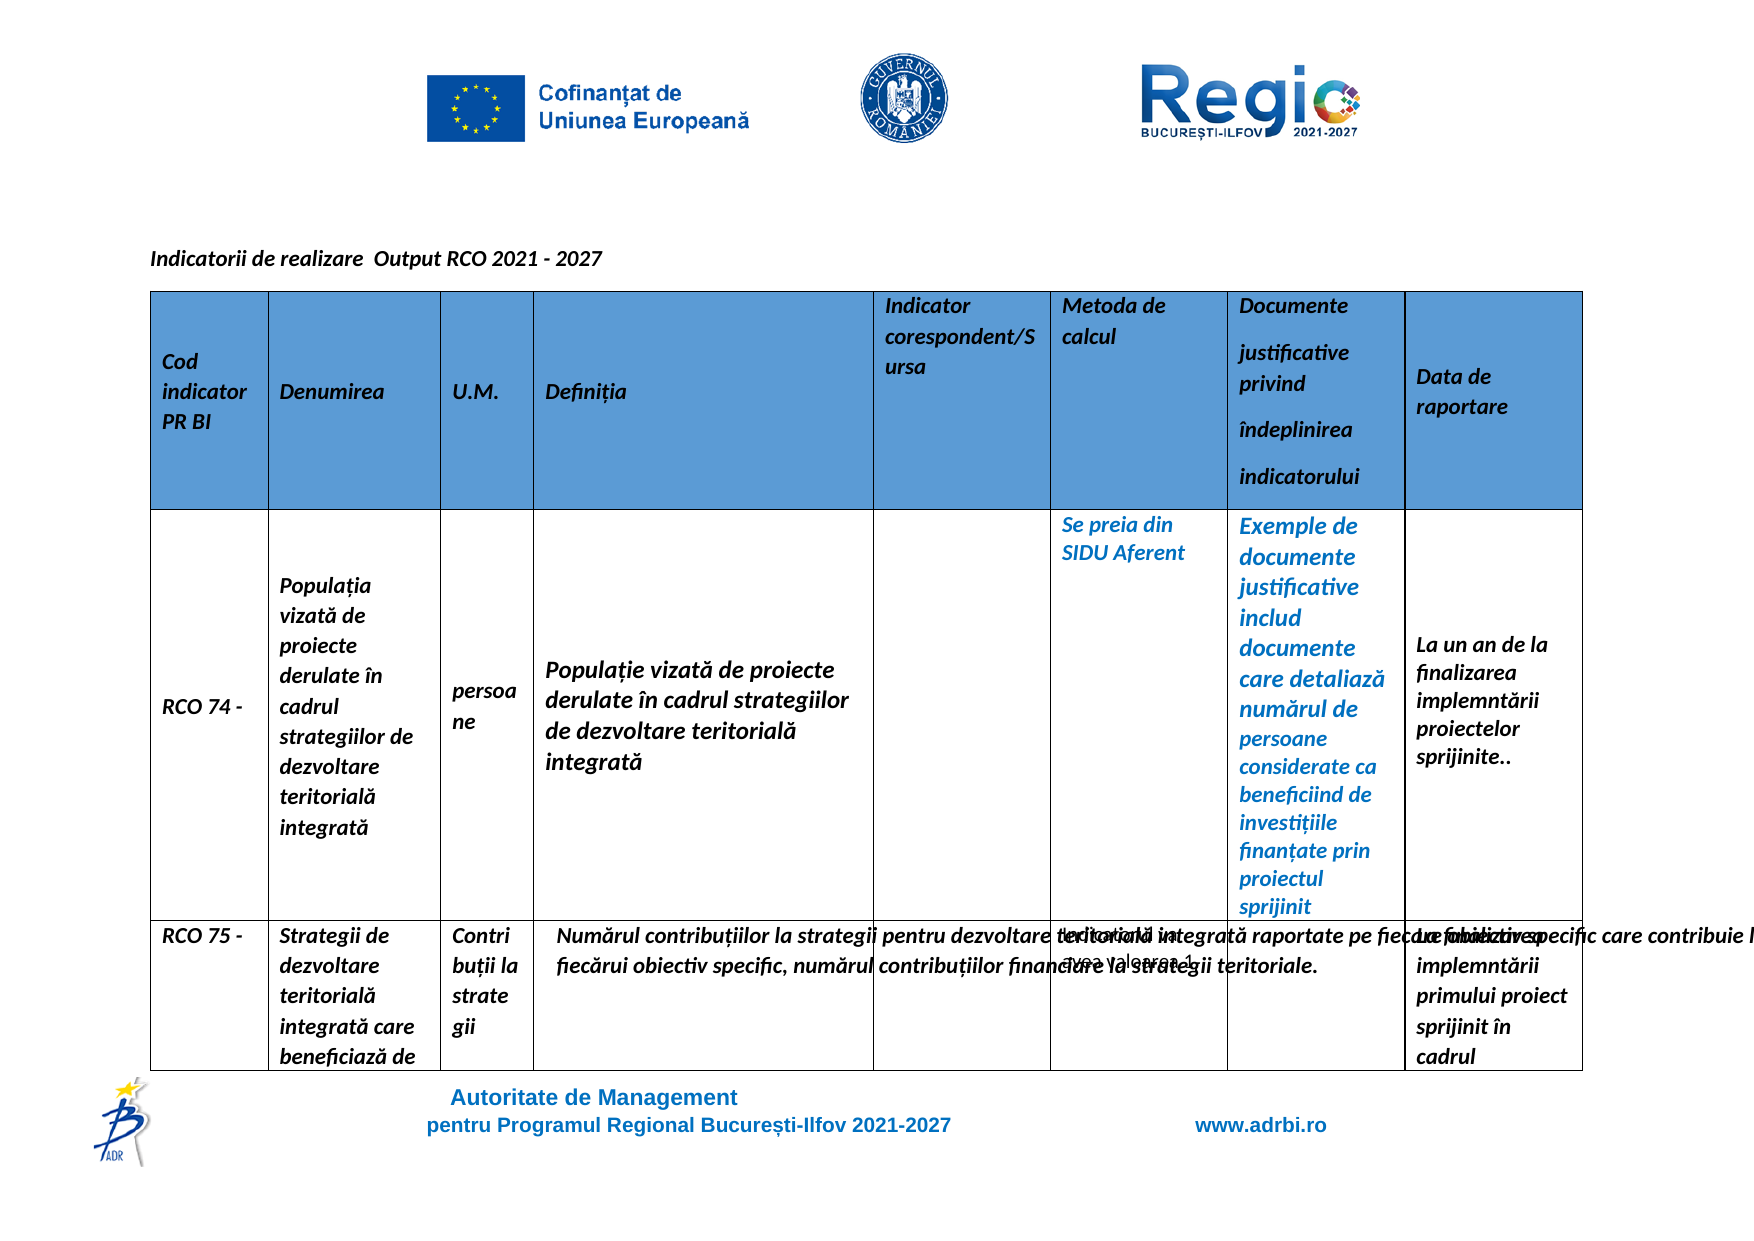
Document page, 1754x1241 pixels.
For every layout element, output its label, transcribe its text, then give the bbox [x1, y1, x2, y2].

table_cell [1228, 921, 1404, 1070]
table_cell Populație vizată de proiecte derulate în cadrul strategiilor de dezvoltare teritorială integrată [534, 510, 873, 920]
table_cell La finalizarea implemntării primului proiect sprijinit în cadrul strategiei teritoriale [1406, 921, 1582, 1070]
table_cell Se preia din SIDU Aferent [1051, 510, 1227, 920]
table_header Indicator corespondent/Sursa [874, 292, 1050, 509]
table_header U.M. [441, 292, 533, 509]
table_cell Populația vizată de proiecte derulate în cadrul strategiilor de dezvoltare teritorială integrată [269, 510, 440, 920]
table_header Cod indicator PR BI [151, 292, 268, 509]
table_header Metoda de calcul [1051, 292, 1227, 509]
picture [93, 1077, 152, 1167]
table_header Data de raportare [1406, 292, 1582, 509]
table_cell persoane [441, 510, 533, 920]
table_cell Contribuții la strategii [441, 921, 533, 1070]
table_cell Strategii de dezvoltare teritorială integrată care beneficiază de sprijin [269, 921, 440, 1070]
table_cell [874, 510, 1050, 920]
picture [422, 52, 1360, 143]
text Indicatorii de realizare Output RCO 2021 - 2027 [150, 244, 1604, 272]
table_cell [534, 921, 873, 1070]
table_cell RCO 74 - [151, 510, 268, 920]
table_header Denumirea [269, 292, 440, 509]
table_header Documente justificative privind îndeplinirea indicatorului [1228, 292, 1404, 509]
table_cell RCO 75 - [151, 921, 268, 1070]
table_cell La un an de la finalizarea implemntării proiectelor sprijinite.. [1406, 510, 1582, 920]
table_cell [874, 921, 1050, 1070]
table_header Definiția [534, 292, 873, 509]
table_cell Exemple de documente justificative includ documente care detaliază numărul de persoane considerate ca beneficiind de investițiile finanțate prin proiectul sprijinit [1228, 510, 1404, 920]
table_cell Indicatorul va avea valoarea 1. [1051, 921, 1227, 1070]
